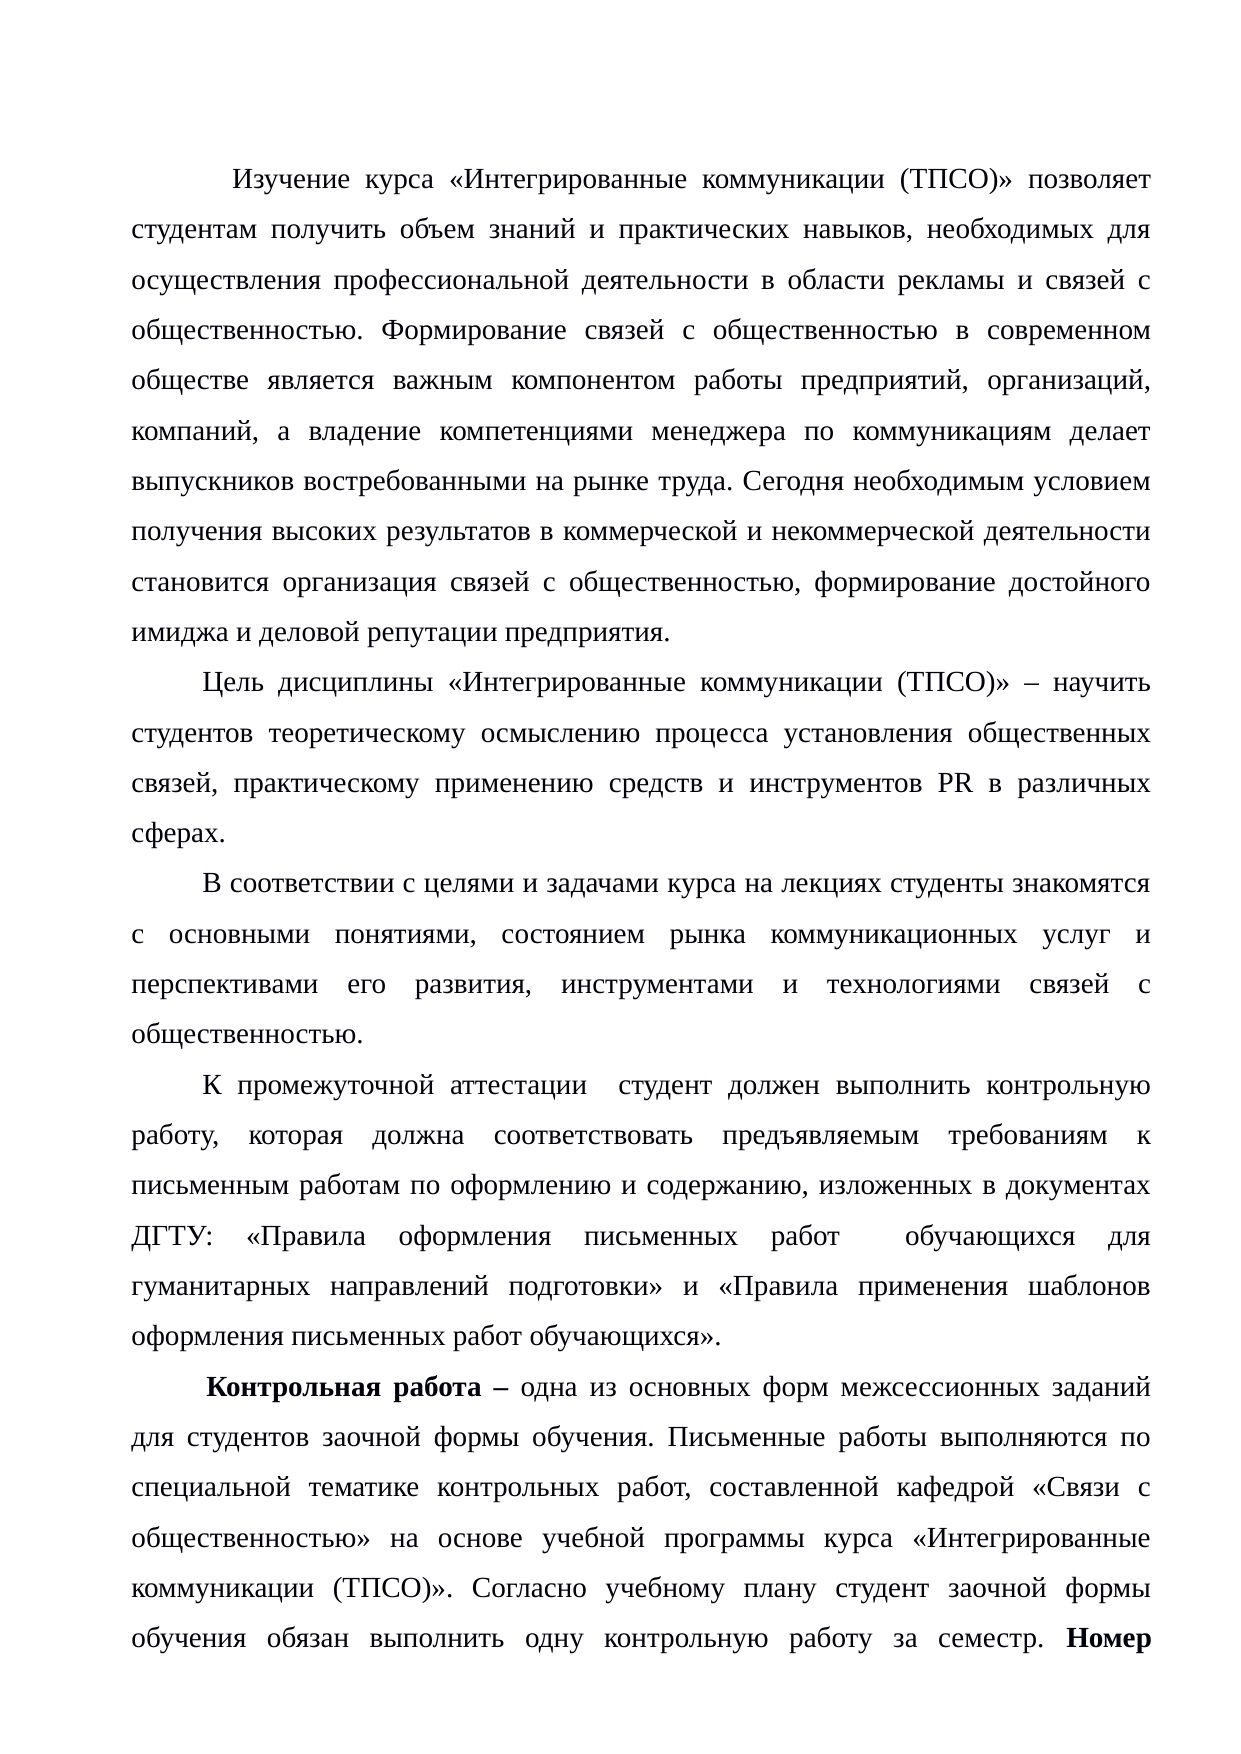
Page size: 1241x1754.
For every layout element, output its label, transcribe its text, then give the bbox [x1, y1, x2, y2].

text Цель дисциплины «Интегрированные коммуникации (ТПСО)» – научить студентов теоретическому осмыслению процесса установления общественных связей, практическому применению средств и инструментов PR в различных сферах. [131, 664, 1152, 849]
text Изучение курса «Интегрированные коммуникации (ТПСО)» позволяет студентам получить объем знаний и практических навыков, необходимых для осуществления профессиональной деятельности в области рекламы и связей с общественностью. Формирование связей с общественностью в современном обществе является важным компонентом работы предприятий, организаций, компаний, а владение компетенциями менеджера по коммуникациям делает выпускников востребованными на рынке труда. Сегодня необходимым условием получения высоких результатов в коммерческой и некоммерческой деятельности становится организация связей с общественностью, формирование достойного имиджа и деловой репутации предприятия. [131, 161, 1152, 648]
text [131, 1369, 1152, 1654]
text К промежуточной аттестации студент должен выполнить контрольную работу, которая должна соответствовать предъявляемым требованиям к письменным работам по оформлению и содержанию, изложенных в документах ДГТУ: «Правила оформления письменных работ обучающихся для гуманитарных направлений подготовки» и «Правила применения шаблонов оформления письменных работ обучающихся». [131, 1067, 1152, 1352]
text В соответствии с целями и задачами курса на лекциях студенты знакомятся с основными понятиями, состоянием рынка коммуникационных услуг и перспективами его развития, инструментами и технологиями связей с общественностью. [131, 866, 1152, 1050]
